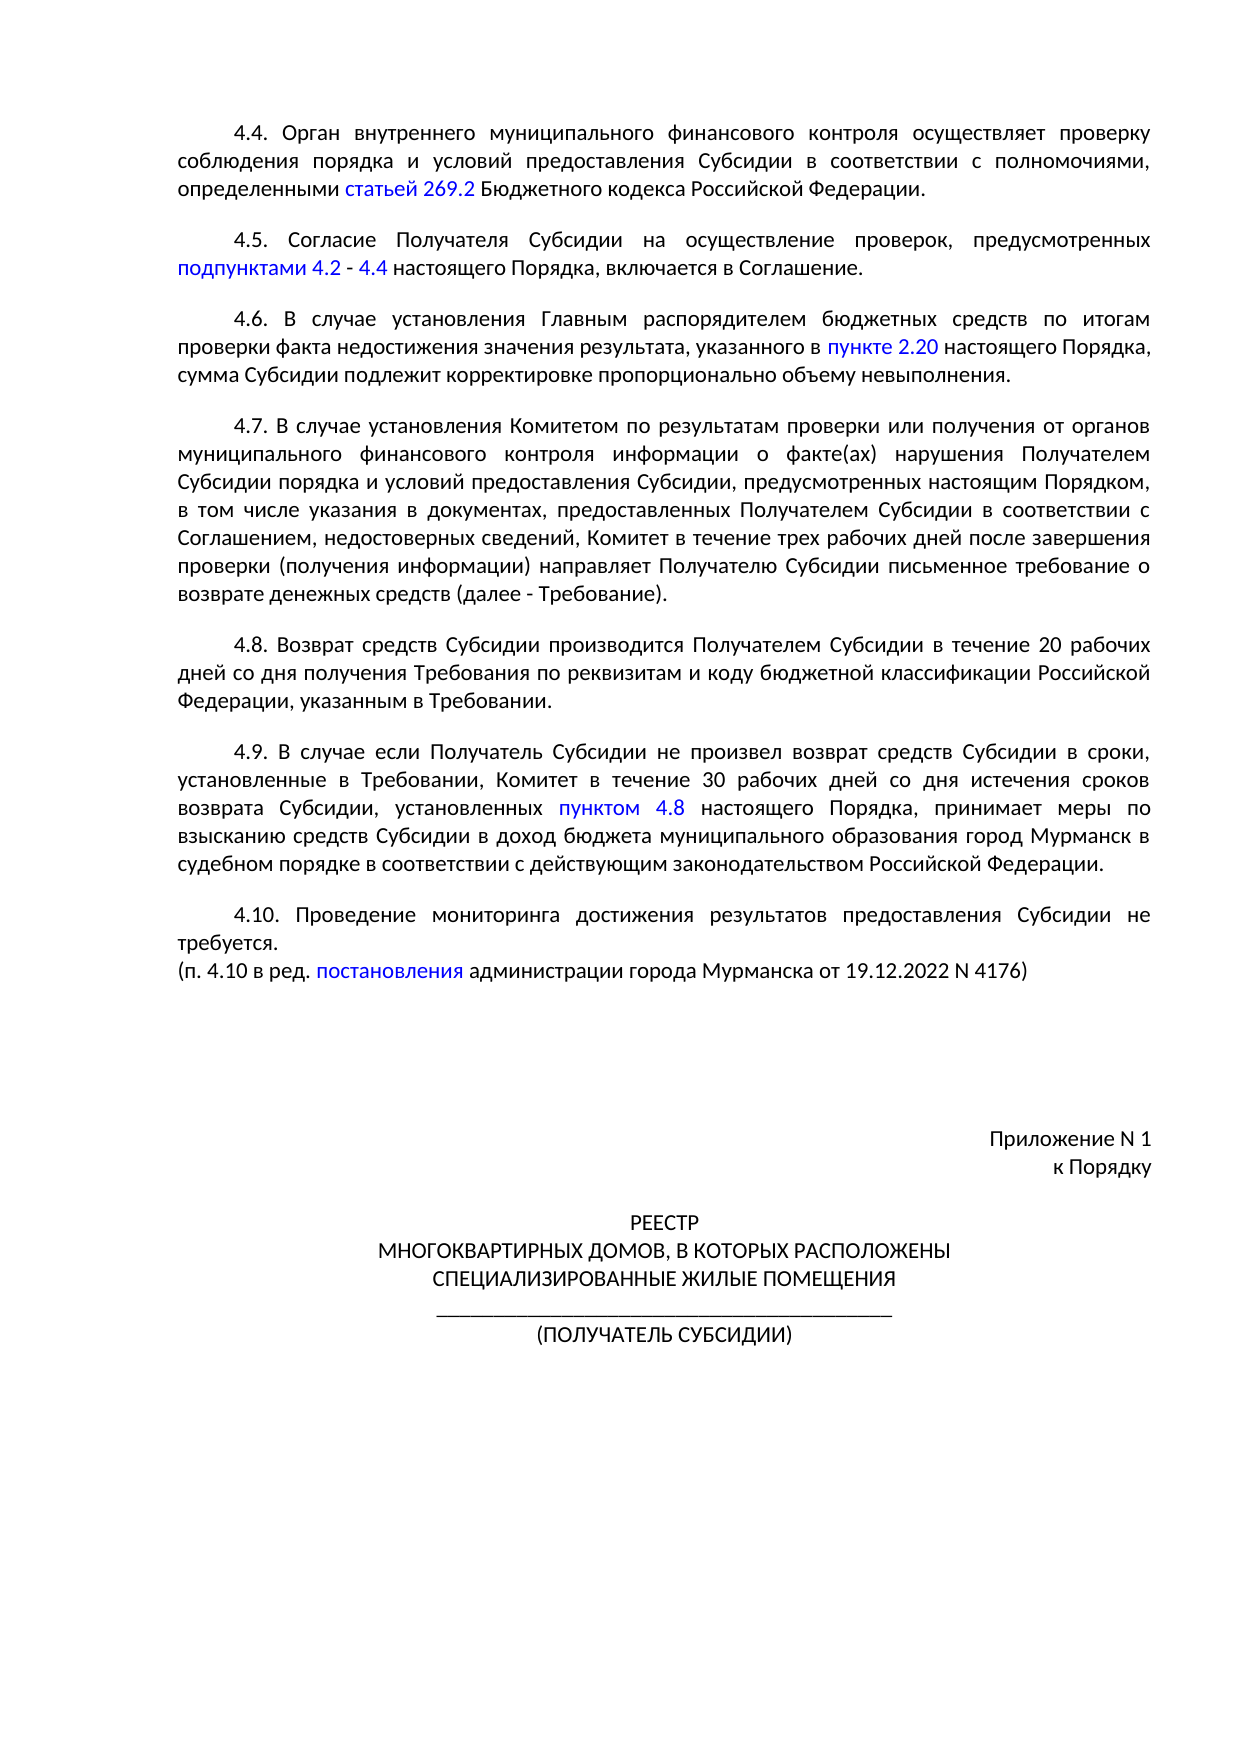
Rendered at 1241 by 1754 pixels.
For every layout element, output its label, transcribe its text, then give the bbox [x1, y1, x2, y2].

text МНОГОКВАРТИРНЫХ ДОМОВ, В КОТОРЫХ РАСПОЛОЖЕНЫ [177, 1236, 1152, 1264]
text РЕЕСТР [177, 1208, 1152, 1236]
text 4.8. Возврат средств Субсидии производится Получателем Субсидии в течение 20 рабочих дней со дня получения Требования по реквизитам и коду бюджетной классификации Российской Федерации, указанным в Требовании. [177, 630, 1152, 714]
text ________________________________________ [177, 1292, 1152, 1320]
text СПЕЦИАЛИЗИРОВАННЫЕ ЖИЛЫЕ ПОМЕЩЕНИЯ [177, 1264, 1152, 1292]
text 4.4. Орган внутреннего муниципального финансового контроля осуществляет проверку соблюдения порядка и условий предоставления Субсидии в соответствии с полномочиями, определенными статьей 269.2 Бюджетного кодекса Российской Федерации. [177, 118, 1152, 202]
text Приложение N 1 [177, 1124, 1152, 1152]
text 4.5. Согласие Получателя Субсидии на осуществление проверок, предусмотренных подпунктами 4.2 - 4.4 настоящего Порядка, включается в Соглашение. [177, 225, 1152, 281]
text к Порядку [177, 1152, 1152, 1180]
text 4.6. В случае установления Главным распорядителем бюджетных средств по итогам проверки факта недостижения значения результата, указанного в пункте 2.20 настоящего Порядка, сумма Субсидии подлежит корректировке пропорционально объему невыполнения. [177, 304, 1152, 388]
text 4.10. Проведение мониторинга достижения результатов предоставления Субсидии не требуется. [177, 900, 1152, 956]
text 4.9. В случае если Получатель Субсидии не произвел возврат средств Субсидии в сроки, установленные в Требовании, Комитет в течение 30 рабочих дней со дня истечения сроков возврата Субсидии, установленных пунктом 4.8 настоящего Порядка, принимает меры по взысканию средств Субсидии в доход бюджета муниципального образования город Мурманск в судебном порядке в соответствии с действующим законодательством Российской Федерации. [177, 737, 1152, 877]
text (п. 4.10 в ред. постановления администрации города Мурманска от 19.12.2022 N 4176) [177, 956, 1152, 984]
text 4.7. В случае установления Комитетом по результатам проверки или получения от органов муниципального финансового контроля информации о факте(ах) нарушения Получателем Субсидии порядка и условий предоставления Субсидии, предусмотренных настоящим Порядком, в том числе указания в документах, предоставленных Получателем Субсидии в соответствии с Соглашением, недостоверных сведений, Комитет в течение трех рабочих дней после завершения проверки (получения информации) направляет Получателю Субсидии письменное требование о возврате денежных средств (далее - Требование). [177, 411, 1152, 607]
text (ПОЛУЧАТЕЛЬ СУБСИДИИ) [177, 1320, 1152, 1348]
